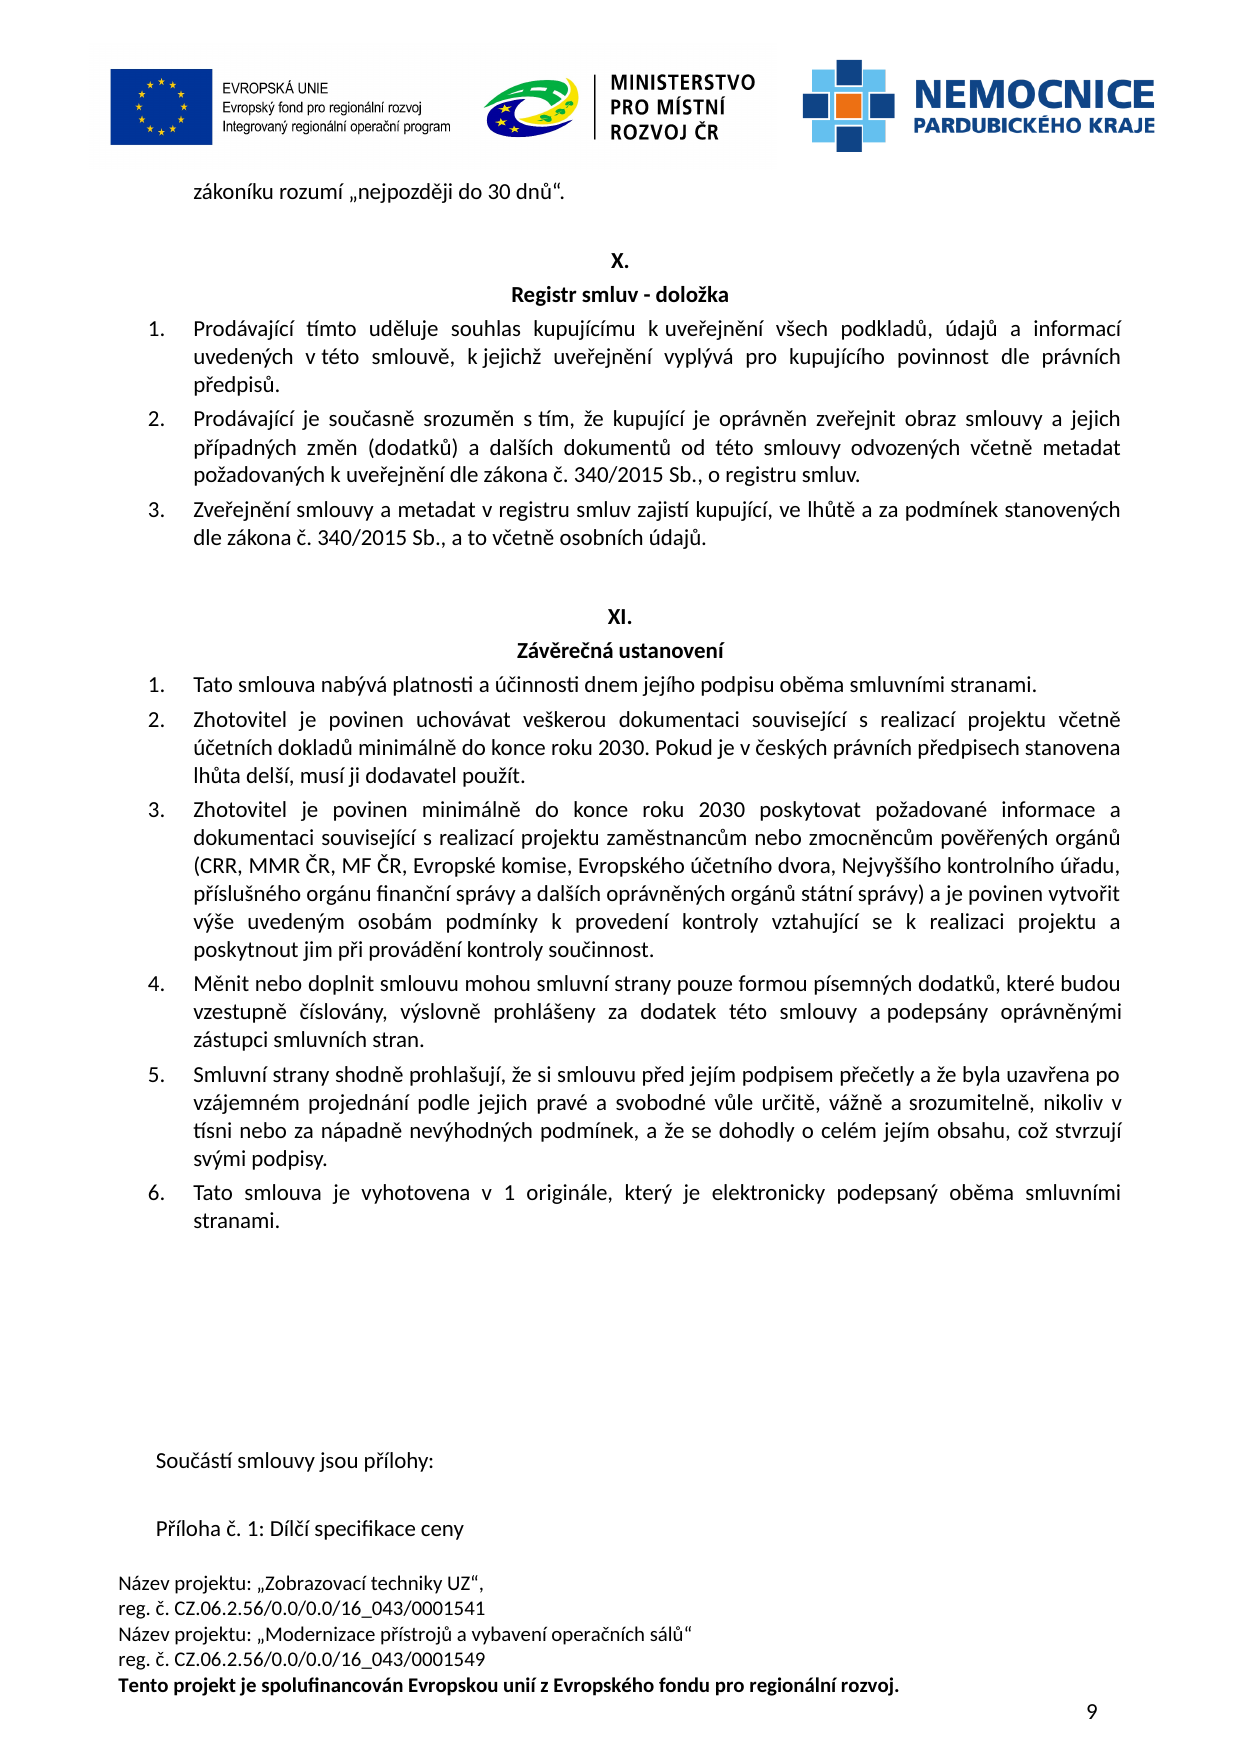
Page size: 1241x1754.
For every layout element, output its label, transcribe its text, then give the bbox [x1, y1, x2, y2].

picture [801, 58, 1155, 153]
text Závěrečná ustanovení [118, 636, 1122, 664]
list Pro účely této smlouvy se pod pojmem „bez zbytečného odkladu“ uvedeným v § 2002 občanského zákoníku rozumí „nejpozději do 30 dnů“. [148, 177, 1122, 205]
list Zveřejnění smlouvy a metadat v registru smluv zajistí kupující, ve lhůtě a za podmínek stanovených dle zákona č. 340/2015 Sb., a to včetně osobních údajů. [148, 495, 1122, 551]
text Příloha č. 1: Dílčí specifikace ceny [156, 1514, 1122, 1542]
picture [88, 43, 777, 170]
list Zhotovitel je povinen uchovávat veškerou dokumentaci související s realizací projektu včetně účetních dokladů minimálně do konce roku 2030. Pokud je v českých právních předpisech stanovena lhůta delší, musí ji dodavatel použít. [148, 705, 1122, 789]
list Tato smlouva nabývá platnosti a účinnosti dnem jejího podpisu oběma smluvními stranami. [148, 670, 1122, 698]
text Registr smluv - doložka [118, 280, 1122, 308]
text Součástí smlouvy jsou přílohy: [156, 1446, 1122, 1474]
list Zhotovitel je povinen minimálně do konce roku 2030 poskytovat požadované informace a dokumentaci související s realizací projektu zaměstnancům nebo zmocněncům pověřených orgánů (CRR, MMR ČR, MF ČR, Evropské komise, Evropského účetního dvora, Nejvyššího kontrolního úřadu, příslušného orgánu finanční správy a dalších oprávněných orgánů státní správy) a je povinen vytvořit výše uvedeným osobám podmínky k provedení kontroly vztahující se k realizaci projektu a poskytnout jim při provádění kontroly součinnost. [148, 795, 1122, 963]
list Měnit nebo doplnit smlouvu mohou smluvní strany pouze formou písemných dodatků, které budou vzestupně číslovány, výslovně prohlášeny za dodatek této smlouvy a podepsány oprávněnými zástupci smluvních stran. [148, 969, 1122, 1053]
list Smluvní strany shodně prohlašují, že si smlouvu před jejím podpisem přečetly a že byla uzavřena po vzájemném projednání podle jejich pravé a svobodné vůle určitě, vážně a srozumitelně, nikoliv v tísni nebo za nápadně nevýhodných podmínek, a že se dohodly o celém jejím obsahu, což stvrzují svými podpisy. [148, 1060, 1122, 1172]
list Tato smlouva je vyhotovena v 1 originále, který je elektronicky podepsaný oběma smluvními stranami. [148, 1178, 1122, 1234]
list Prodávající tímto uděluje souhlas kupujícímu k uveřejnění všech podkladů, údajů a informací uvedených v této smlouvě, k jejichž uveřejnění vyplývá pro kupujícího povinnost dle právních předpisů. [148, 314, 1122, 398]
text XI. [118, 602, 1122, 630]
list Prodávající je současně srozuměn s tím, že kupující je oprávněn zveřejnit obraz smlouvy a jejich případných změn (dodatků) a dalších dokumentů od této smlouvy odvozených včetně metadat požadovaných k uveřejnění dle zákona č. 340/2015 Sb., o registru smluv. [148, 404, 1122, 489]
text X. [118, 246, 1122, 274]
